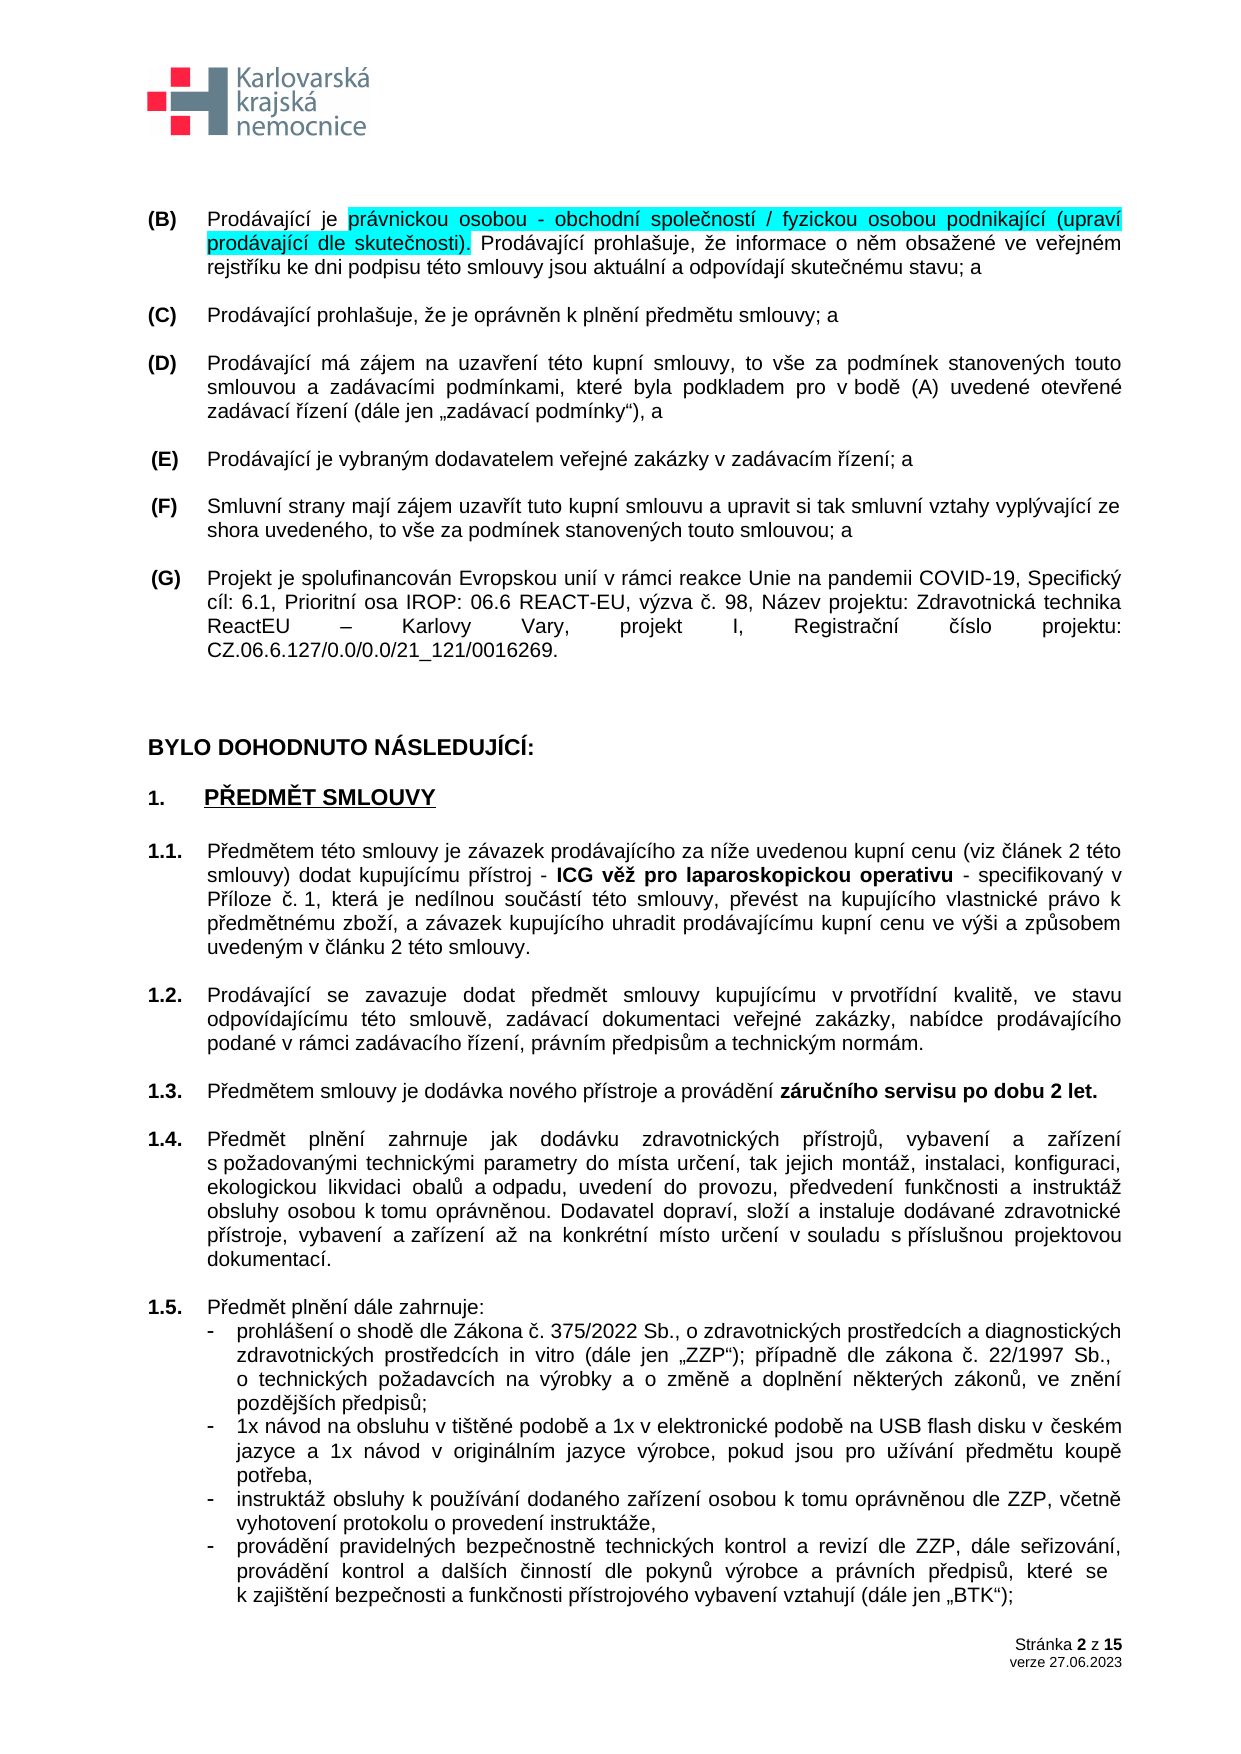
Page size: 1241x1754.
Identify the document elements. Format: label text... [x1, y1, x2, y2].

list Prodávající je vybraným dodavatelem veřejné zakázky v zadávacím řízení; a [151, 446, 1122, 470]
list Předmětem této smlouvy je závazek prodávajícího za níže uvedenou kupní cenu (viz článek 2 této smlouvy) dodat kupujícímu přístroj - ICG věž pro laparoskopickou operativu - specifikovaný v Příloze č. 1, která je nedílnou součástí této smlouvy, převést na kupujícího vlastnické právo k předmětnému zboží, a závazek kupujícího uhradit prodávajícímu kupní cenu ve výši a způsobem uvedeným v článku 2 této smlouvy. [148, 839, 1122, 959]
list provádění pravidelných bezpečnostně technických kontrol a revizí dle ZZP, dále seřizování, provádění kontrol a dalších činností dle pokynů výrobce a právních předpisů, které se k zajištění bezpečnosti a funkčnosti přístrojového vybavení vztahují (dále jen „BTK“); [207, 1534, 1122, 1606]
list prohlášení o shodě dle Zákona č. 375/2022 Sb., o zdravotnických prostředcích a diagnostických zdravotnických prostředcích in vitro (dále jen „ZZP“); případně dle zákona č. 22/1997 Sb., o technických požadavcích na výrobky a o změně a doplnění některých zákonů, ve znění pozdějších předpisů; [207, 1318, 1122, 1414]
list 1x návod na obsluhu v tištěné podobě a 1x v elektronické podobě na USB flash disku v českém jazyce a 1x návod v originálním jazyce výrobce, pokud jsou pro užívání předmětu koupě potřeba, [207, 1414, 1122, 1486]
list Předmět plnění dále zahrnuje: [148, 1294, 1122, 1318]
list Předmětem smlouvy je dodávka nového přístroje a provádění záručního servisu po dobu 2 let. [148, 1079, 1122, 1103]
list instruktáž obsluhy k používání dodaného zařízení osobou k tomu oprávněnou dle ZZP, včetně vyhotovení protokolu o provedení instruktáže, [207, 1486, 1122, 1534]
list Předmět plnění zahrnuje jak dodávku zdravotnických přístrojů, vybavení a zařízení s požadovanými technickými parametry do místa určení, tak jejich montáž, instalaci, konfiguraci, ekologickou likvidaci obalů a odpadu, uvedení do provozu, předvedení funkčnosti a instruktáž obsluhy osobou k tomu oprávněnou. Dodavatel dopraví, složí a instaluje dodávané zdravotnické přístroje, vybavení a zařízení až na konkrétní místo určení v souladu s příslušnou projektovou dokumentací. [148, 1127, 1122, 1271]
list Projekt je spolufinancován Evropskou unií v rámci reakce Unie na pandemii COVID-19, Specifický cíl: 6.1, Prioritní osa IROP: 06.6 REACT-EU, výzva č. 98, Název projektu: Zdravotnická technika ReactEU – Karlovy Vary, projekt I, Registrační číslo projektu: CZ.06.6.127/0.0/0.0/21_121/0016269. [151, 566, 1122, 662]
list Prodávající je právnickou osobou - obchodní společností / fyzickou osobou podnikající (upraví prodávající dle skutečnosti). Prodávající prohlašuje, že informace o něm obsažené ve veřejném rejstříku ke dni podpisu této smlouvy jsou aktuální a odpovídají skutečnému stavu; a [148, 207, 1122, 279]
list Smluvní strany mají zájem uzavřít tuto kupní smlouvu a upravit si tak smluvní vztahy vyplývající ze shora uvedeného, to vše za podmínek stanovených touto smlouvou; a [151, 494, 1122, 542]
picture [147, 67, 373, 136]
list BYLO DOHODNUTO NÁSLEDUJÍCÍ: [148, 734, 1122, 760]
list Prodávající prohlašuje, že je oprávněn k plnění předmětu smlouvy; a [148, 303, 1122, 327]
list Prodávající se zavazuje dodat předmět smlouvy kupujícímu v prvotřídní kvalitě, ve stavu odpovídajícímu této smlouvě, zadávací dokumentaci veřejné zakázky, nabídce prodávajícího podané v rámci zadávacího řízení, právním předpisům a technickým normám. [148, 983, 1122, 1055]
list Prodávající má zájem na uzavření této kupní smlouvy, to vše za podmínek stanovených touto smlouvou a zadávacími podmínkami, které byla podkladem pro v bodě (A) uvedené otevřené zadávací řízení (dále jen „zadávací podmínky“), a [148, 351, 1122, 422]
list Předmět smlouvy [148, 784, 1122, 811]
